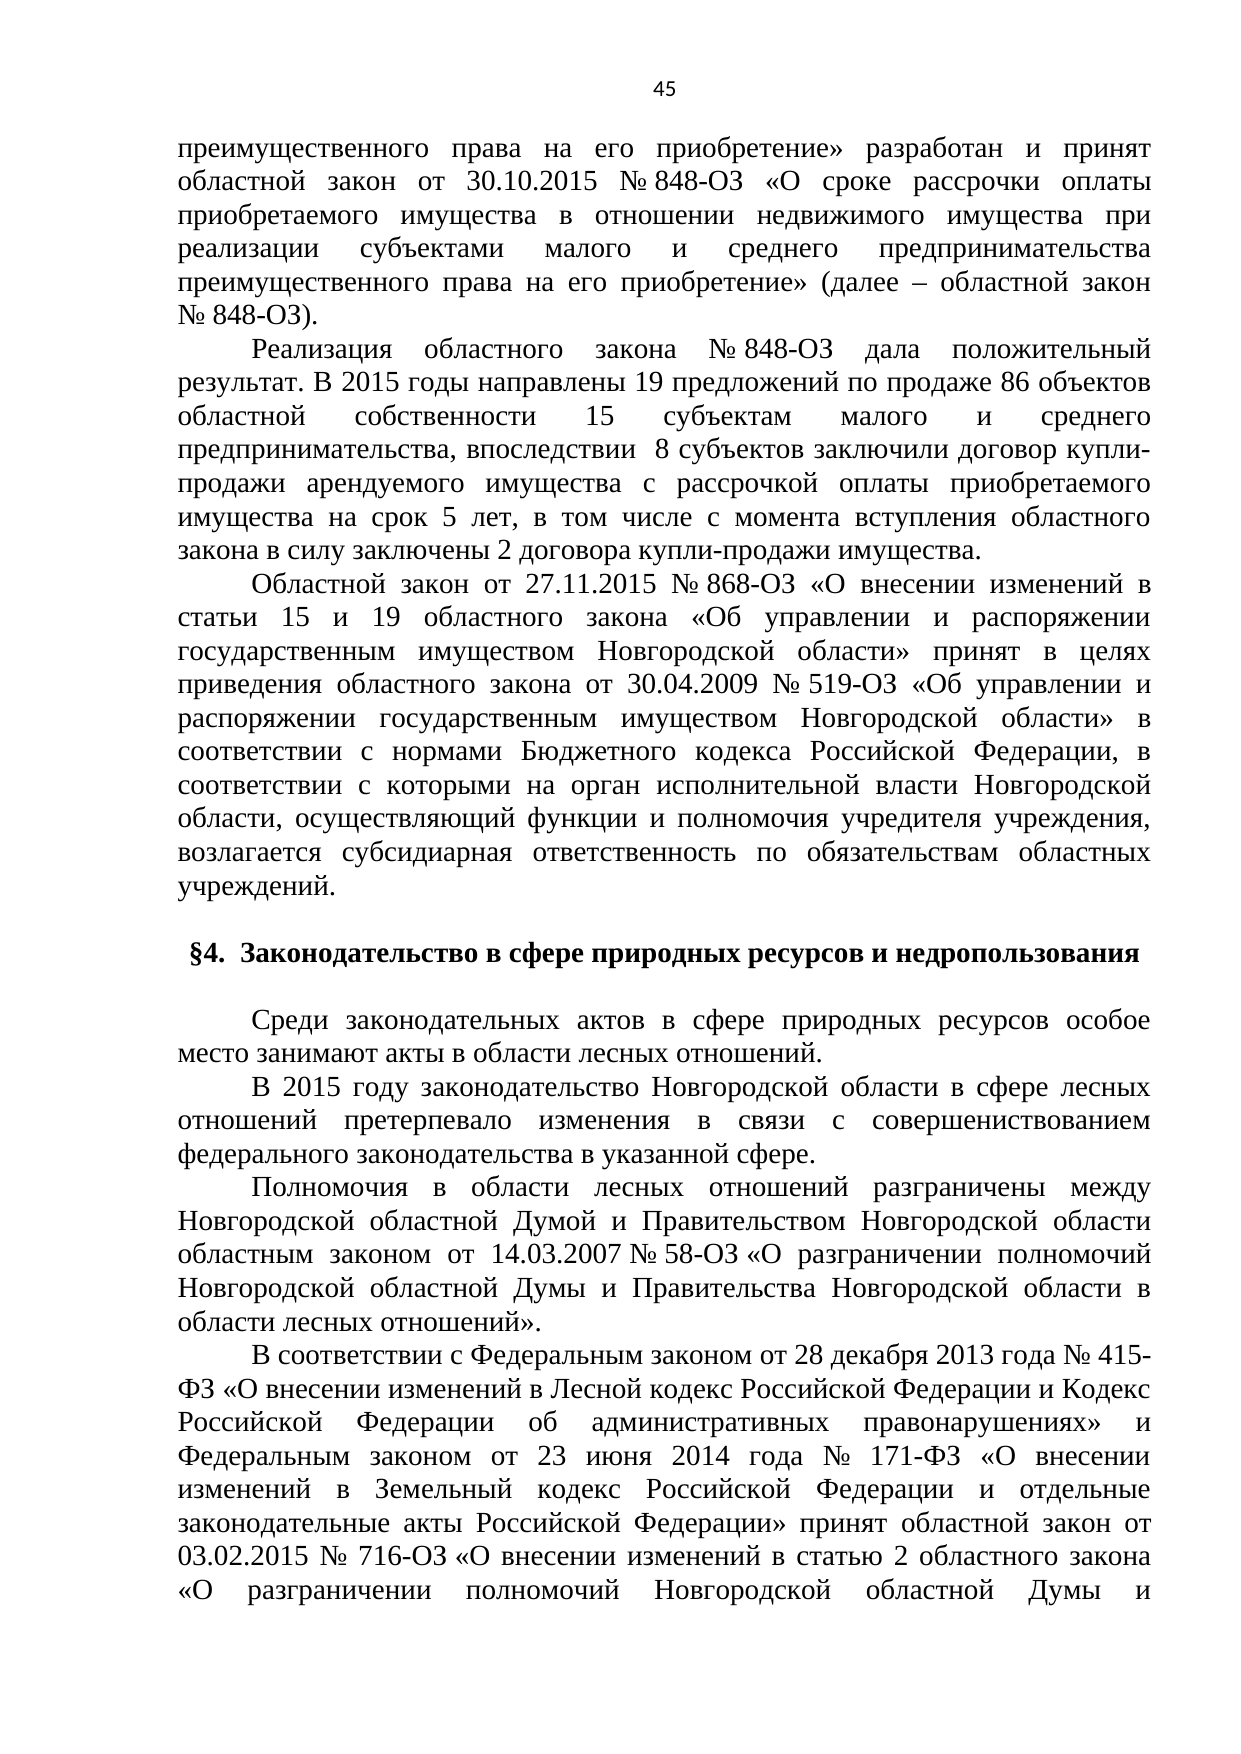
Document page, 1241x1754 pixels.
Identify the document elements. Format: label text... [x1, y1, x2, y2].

text Полномочия в области лесных отношений разграничены между Новгородской областной Думой и Правительством Новгородской области областным законом от 14.03.2007 № 58-ОЗ «О разграничении полномочий Новгородской областной Думы и Правительства Новгородской области в области лесных отношений». [177, 1169, 1152, 1337]
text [177, 130, 1152, 331]
text Среди законодательных актов в сфере природных ресурсов особое место занимают акты в области лесных отношений. [177, 1002, 1152, 1069]
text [177, 1337, 1152, 1606]
text §4. Законодательство в сфере природных ресурсов и недропользования [177, 935, 1152, 968]
text В 2015 году законодательство Новгородской области в сфере лесных отношений претерпевало изменения в связи с совершениствованием федерального законодательства в указанной сфере. [177, 1069, 1152, 1169]
text Реализация областного закона № 848-ОЗ дала положительный результат. В 2015 годы направлены 19 предложений по продаже 86 объектов областной собственности 15 субъектам малого и среднего предпринимательства, впоследствии 8 субъектов заключили договор купли-продажи арендуемого имущества с рассрочкой оплаты приобретаемого имущества на срок 5 лет, в том числе с момента вступления областного закона в силу заключены 2 договора купли-продажи имущества. [177, 331, 1152, 566]
text Областной закон от 27.11.2015 № 868-ОЗ «О внесении изменений в статьи 15 и 19 областного закона «Об управлении и распоряжении государственным имуществом Новгородской области» принят в целях приведения областного закона от 30.04.2009 № 519-ОЗ «Об управлении и распоряжении государственным имуществом Новгородской области» в соответствии с нормами Бюджетного кодекса Российской Федерации, в соответствии с которыми на орган исполнительной власти Новгородской области, осуществляющий функции и полномочия учредителя учреждения, возлагается субсидиарная ответственность по обязательствам областных учреждений. [177, 566, 1152, 901]
